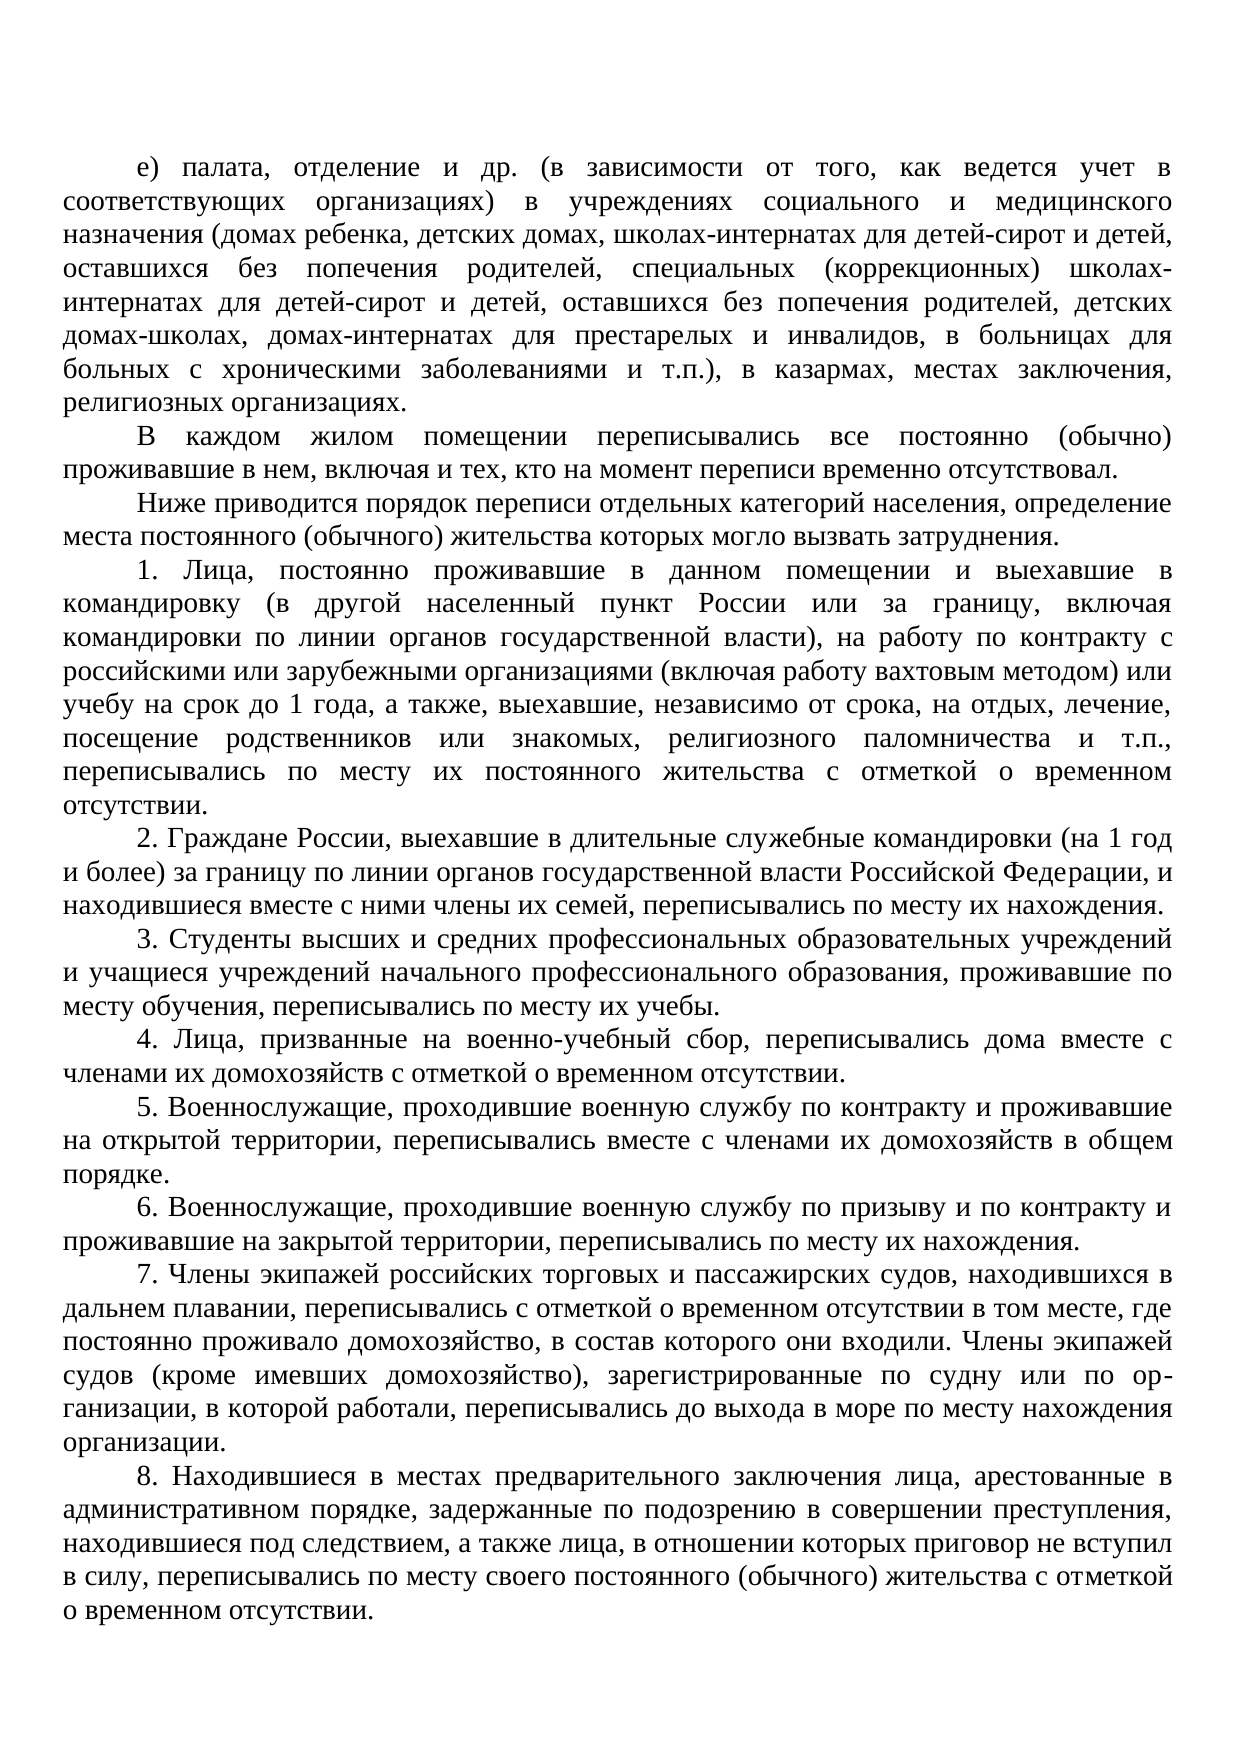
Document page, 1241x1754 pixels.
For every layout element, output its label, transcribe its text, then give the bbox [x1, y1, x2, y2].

text 2. Граждане России, выехавшие в длительные служебные командировки (на 1 год и более) за границу по линии органов государственной власти Российской Федерации, и находившиеся вместе с ними члены их семей, переписывались по месту их нахождения. [63, 820, 1173, 921]
text 6. Военнослужащие, проходившие военную службу по призыву и по контракту и проживавшие на закрытой территории, переписывались по месту их нахождения. [63, 1189, 1173, 1256]
text 1. Лица, постоянно проживавшие в данном помещении и выехавшие в командировку (в другой населенный пункт России или за границу, включая командировки по линии органов государственной власти), на работу по контракту с российскими или зарубежными организациями (включая работу вахтовым методом) или учебу на срок до 1 года, а также, выехавшие, независимо от срока, на отдых, лечение, посещение родственников или знакомых, религиозного паломничества и т.п., переписывались по месту их постоянного жительства с отметкой о временном отсутствии. [63, 552, 1173, 820]
text 5. Военнослужащие, проходившие военную службу по контракту и проживавшие на открытой территории, переписывались вместе с членами их домохозяйств в общем порядке. [63, 1089, 1173, 1189]
text 7. Члены экипажей российских торговых и пассажирских судов, находившихся в дальнем плавании, переписывались с отметкой о временном отсутствии в том месте, где постоянно проживало домохозяйство, в состав которого они входили. Члены экипажей судов (кроме имевших домохозяйство), зарегистрированные по судну или по организации, в которой работали, переписывались до выхода в море по месту нахождения организации. [63, 1256, 1173, 1458]
text В каждом жилом помещении переписывались все постоянно (обычно) проживавшие в нем, включая и тех, кто на момент переписи временно отсутствовал. [63, 418, 1173, 485]
text Ниже приводится порядок переписи отдельных категорий населения, определение места постоянного (обычного) жительства которых могло вызвать затруднения. [63, 485, 1173, 552]
text 8. Находившиеся в местах предварительного заключения лица, арестованные в административном порядке, задержанные по подозрению в совершении преступления, находившиеся под следствием, а также лица, в отношении которых приговор не вступил в силу, переписывались по месту своего постоянного (обычного) жительства с отметкой о временном отсутствии. [63, 1458, 1173, 1625]
text е) палата, отделение и др. (в зависимости от того, как ведется учет в соответствующих организациях) в учреждениях социального и медицинского назначения (домах ребенка, детских домах, школах-интернатах для детей-сирот и детей, оставшихся без попечения родителей, специальных (коррекционных) школах-интернатах для детей-сирот и детей, оставшихся без попечения родителей, детских домах-школах, домах-интернатах для престарелых и инвалидов, в больницах для больных с хроническими заболеваниями и т.п.), в казармах, местах заключения, религиозных организациях. [63, 149, 1173, 418]
text 3. Студенты высших и средних профессиональных образовательных учреждений и учащиеся учреждений начального профессионального образования, проживавшие по месту обучения, переписывались по месту их учебы. [63, 921, 1173, 1022]
text 4. Лица, призванные на военно-учебный сбор, переписывались дома вместе с членами их домохозяйств с отметкой о временном отсутствии. [63, 1022, 1173, 1089]
